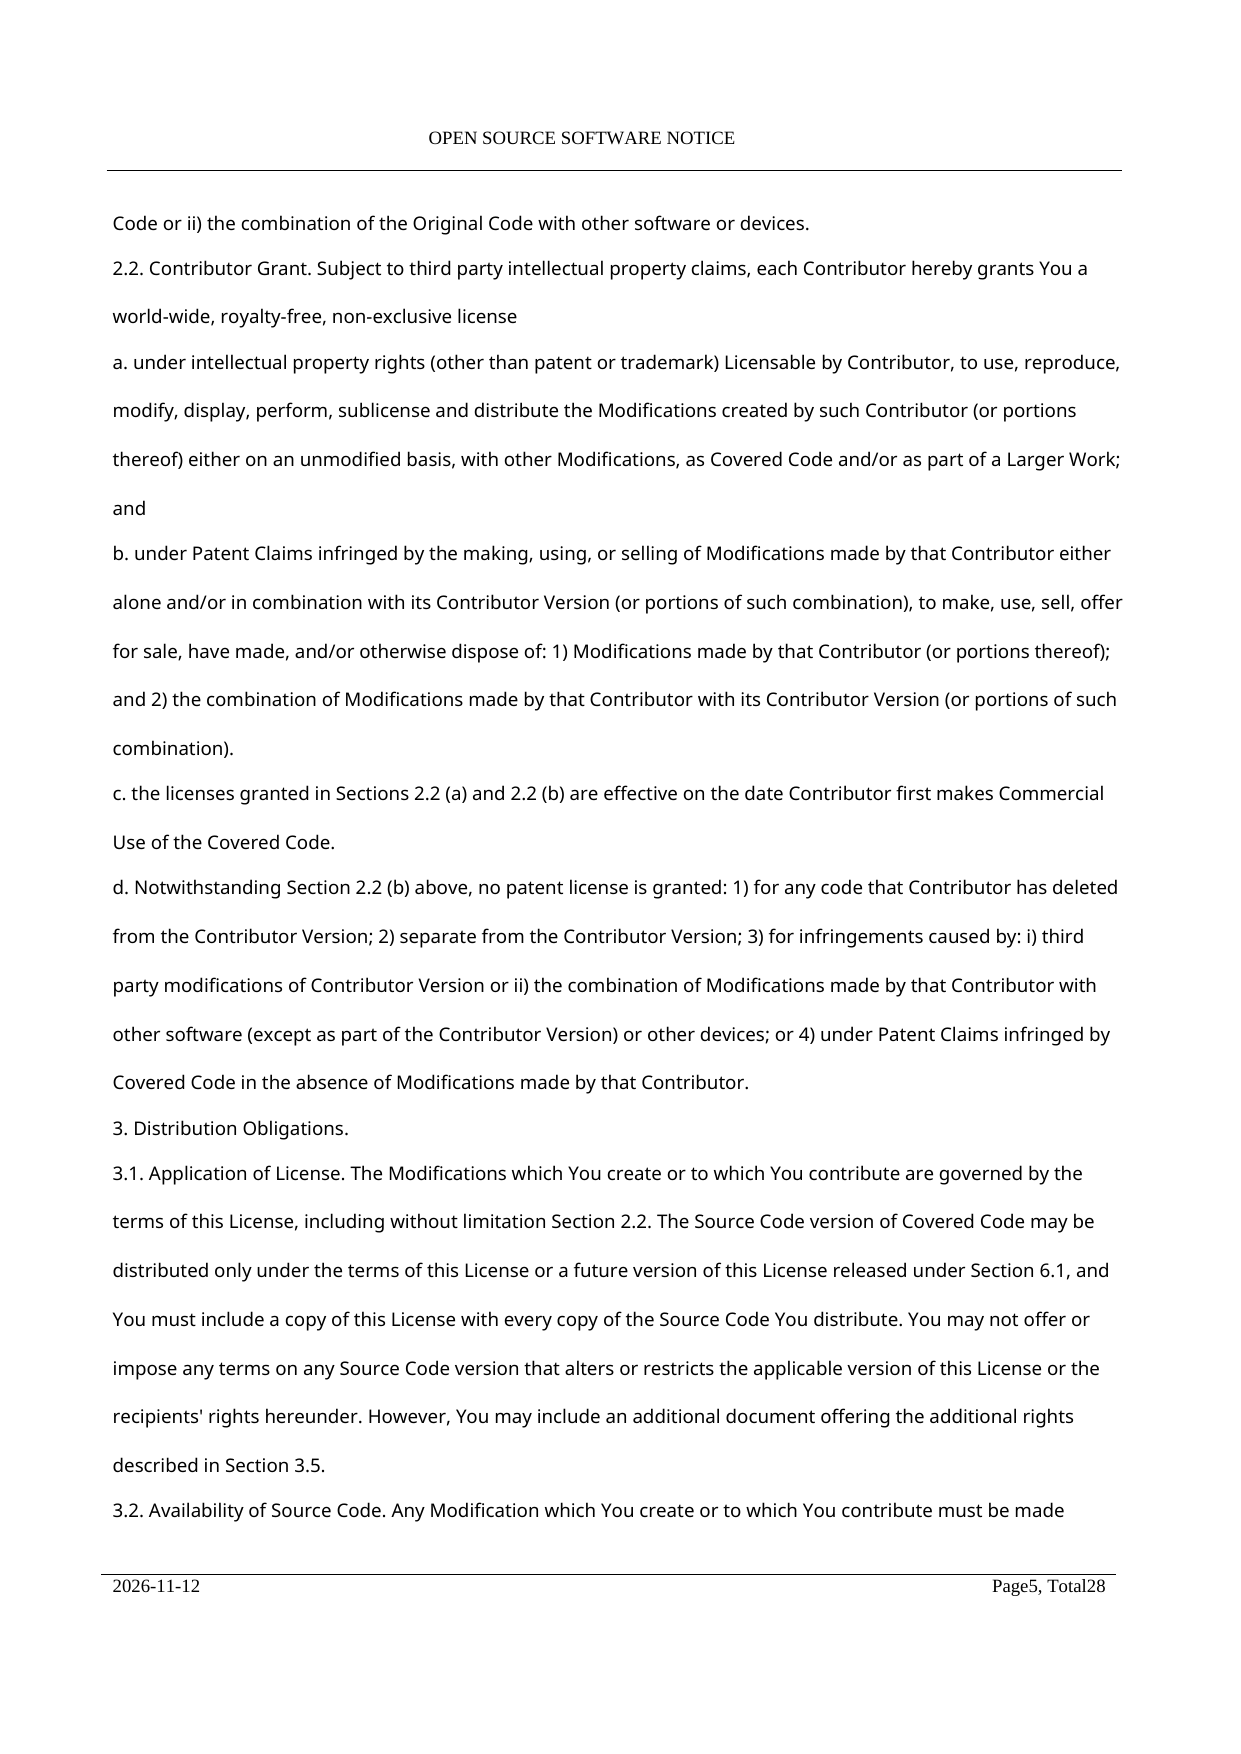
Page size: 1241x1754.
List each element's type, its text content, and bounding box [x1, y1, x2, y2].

text b. under Patent Claims infringed by the making, using, or selling of Modifications made by that Contributor either alone and/or in combination with its Contributor Version (or portions of such combination), to make, use, sell, offer for sale, have made, and/or otherwise dispose of: 1) Modifications made by that Contributor (or portions thereof); and 2) the combination of Modifications made by that Contributor with its Contributor Version (or portions of such combination). [112, 537, 1128, 764]
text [112, 1494, 1128, 1527]
text 3. Distribution Obligations. [112, 1111, 1128, 1144]
text a. under intellectual property rights (other than patent or trademark) Licensable by Contributor, to use, reproduce, modify, display, perform, sublicense and distribute the Modifications created by such Contributor (or portions thereof) either on an unmodified basis, with other Modifications, as Covered Code and/or as part of a Larger Work; and [112, 346, 1128, 524]
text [112, 206, 1128, 239]
text 3.1. Application of License. The Modifications which You create or to which You contribute are governed by the terms of this License, including without limitation Section 2.2. The Source Code version of Covered Code may be distributed only under the terms of this License or a future version of this License released under Section 6.1, and You must include a copy of this License with every copy of the Source Code You distribute. You may not offer or impose any terms on any Source Code version that alters or restricts the applicable version of this License or the recipients' rights hereunder. However, You may include an additional document offering the additional rights described in Section 3.5. [112, 1157, 1128, 1482]
text d. Notwithstanding Section 2.2 (b) above, no patent license is granted: 1) for any code that Contributor has deleted from the Contributor Version; 2) separate from the Contributor Version; 3) for infringements caused by: i) third party modifications of Contributor Version or ii) the combination of Modifications made by that Contributor with other software (except as part of the Contributor Version) or other devices; or 4) under Patent Claims infringed by Covered Code in the absence of Modifications made by that Contributor. [112, 871, 1128, 1099]
text 2.2. Contributor Grant. Subject to third party intellectual property claims, each Contributor hereby grants You a world-wide, royalty-free, non-exclusive license [112, 252, 1128, 333]
text c. the licenses granted in Sections 2.2 (a) and 2.2 (b) are effective on the date Contributor first makes Commercial Use of the Covered Code. [112, 777, 1128, 858]
